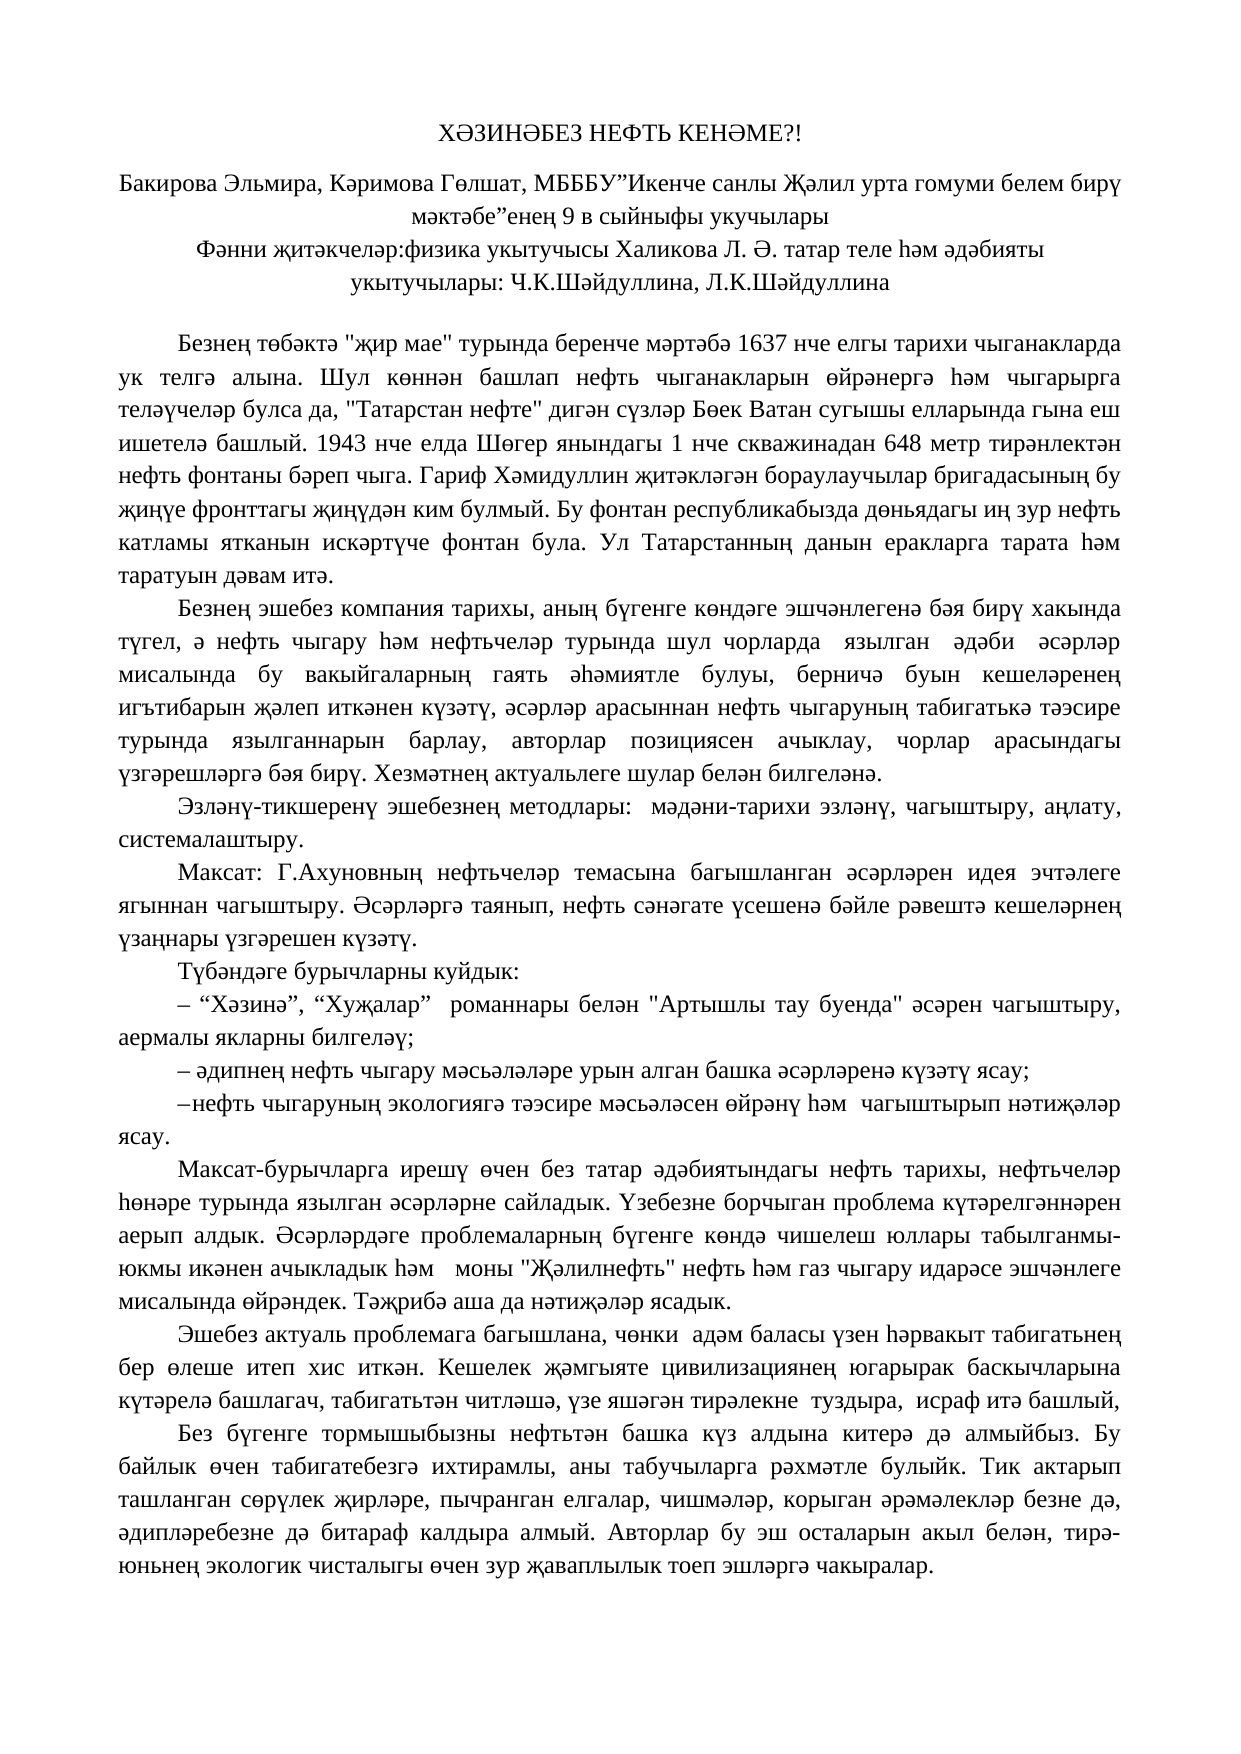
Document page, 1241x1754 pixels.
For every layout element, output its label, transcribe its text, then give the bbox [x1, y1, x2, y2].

text Максат-бурычларга ирешү өчен без татар әдәбиятындагы нефть тарихы, нефтьчеләр һөнәре турында язылган әсәрләрне сайладык. Үзебезне борчыган проблема күтәрелгәннәрен аерып алдык. Әсәрләрдәге проблемаларның бүгенге көндә чишелеш юллары табылганмы-юкмы икәнен ачыкладык һәм моны "Җәлилнефть" нефть һәм газ чыгару идарәсе эшчәнлеге мисалында өйрәндек. Тәҗрибә аша да нәтиҗәләр ясадык. [118, 1154, 1122, 1315]
text ХӘЗИНӘБЕЗ НЕФТЬ КЕНӘМЕ?! [118, 118, 1122, 147]
text – нефть чыгаруның экологиягә тәэсире мәсьәләсен өйрәнү һәм чагыштырып нәтиҗәләр ясау. [118, 1088, 1122, 1150]
text Эшебез актуаль проблемага багышлана, чөнки адәм баласы үзен һәрвакыт табигатьнең бер өлеше итеп хис иткән. Кешелек җәмгыяте цивилизациянең югарырак баскычларына күтәрелә башлагач, табигатьтән читләшә, үзе яшәгән тирәлекне туздыра, исраф итә башлый, [118, 1319, 1122, 1414]
text Фәнни җитәкчеләр:физика укытучысы Халикова Л. Ә. татар теле һәм әдәбияты укытучылары: Ч.К.Шәйдуллина, Л.К.Шәйдуллина [118, 234, 1122, 296]
text Максат: Г.Ахуновның нефтьчеләр темасына багышланган әсәрләрен идея эчтәлеге ягыннан чагыштыру. Әсәрләргә таянып, нефть сәнәгате үсешенә бәйле рәвештә кешеләрнең үзаңнары үзгәрешен күзәтү. [118, 857, 1122, 952]
text Эзләнү-тикшеренү эшебезнең методлары: мәдәни-тарихи эзләнү, чагыштыру, аңлату, системалаштыру. [118, 791, 1122, 853]
text Без бүгенге тормышыбызны нефтьтән башка күз алдына китерә дә алмыйбыз. Бу байлык өчен табигатебезгә ихтирамлы, аны табучыларга рәхмәтле булыйк. Тик актарып ташланган сөрүлек җирләре, пычранган елгалар, чишмәләр, корыган әрәмәлекләр безне дә, әдипләребезне дә битараф калдыра алмый. Авторлар бу эш осталарын акыл белән, тирә-юньнең экологик чисталыгы өчен зур җаваплылык тоеп эшләргә чакыралар. [118, 1418, 1122, 1579]
text – “Хәзинә”, “Хуҗалар” романнары белән "Артышлы тау буенда" әсәрен чагыштыру, аермалы якларны билгеләү; [118, 989, 1122, 1051]
text Түбәндәге бурычларны куйдык: [118, 956, 1122, 985]
text Безнең төбәктә "җир мае" турында беренче мәртәбә 1637 нче елгы тарихи чыганакларда ук телгә алына. Шул көннән башлап нефть чыганакларын өйрәнергә һәм чыгарырга теләүчеләр булса да, "Татарстан нефте" дигән сүзләр Бөек Ватан сугышы елларында гына еш ишетелә башлый. 1943 нче елда Шөгер янындагы 1 нче скважинадан 648 метр тирәнлектән нефть фонтаны бәреп чыга. Гариф Хәмидуллин җитәкләгән бораулаучылар бригадасының бу җиңүе фронттагы җиңүдән ким булмый. Бу фонтан республикабызда дөньядагы иң зур нефть катламы ятканын искәртүче фонтан була. Ул Татарстанның данын еракларга тарата һәм таратуын дәвам итә. [118, 328, 1122, 588]
text Безнең эшебез компания тарихы, аның бүгенге көндәге эшчәнлегенә бәя бирү хакында түгел, ә нефть чыгару һәм нефтьчеләр турында шул чорларда язылган әдәби әсәрләр мисалында бу вакыйгаларның гаять әһәмиятле булуы, берничә буын кешеләренең игътибарын җәлеп иткәнен күзәтү, әсәрләр арасыннан нефть чыгаруның табигатькә тәэсире турында язылганнарын барлау, авторлар позициясен ачыклау, чорлар арасындагы үзгәрешләргә бәя бирү. Хезмәтнең актуальлеге шулар белән билгеләнә. [118, 593, 1122, 787]
text – әдипнең нефть чыгару мәсьәләләре урын алган башка әсәрләренә күзәтү ясау; [118, 1055, 1122, 1084]
text Бакирова Эльмира, Кәримова Гөлшат, МБББУ”Икенче санлы Җәлил урта гомуми белем бирү мәктәбе”енең 9 в сыйныфы укучылары [118, 168, 1122, 229]
